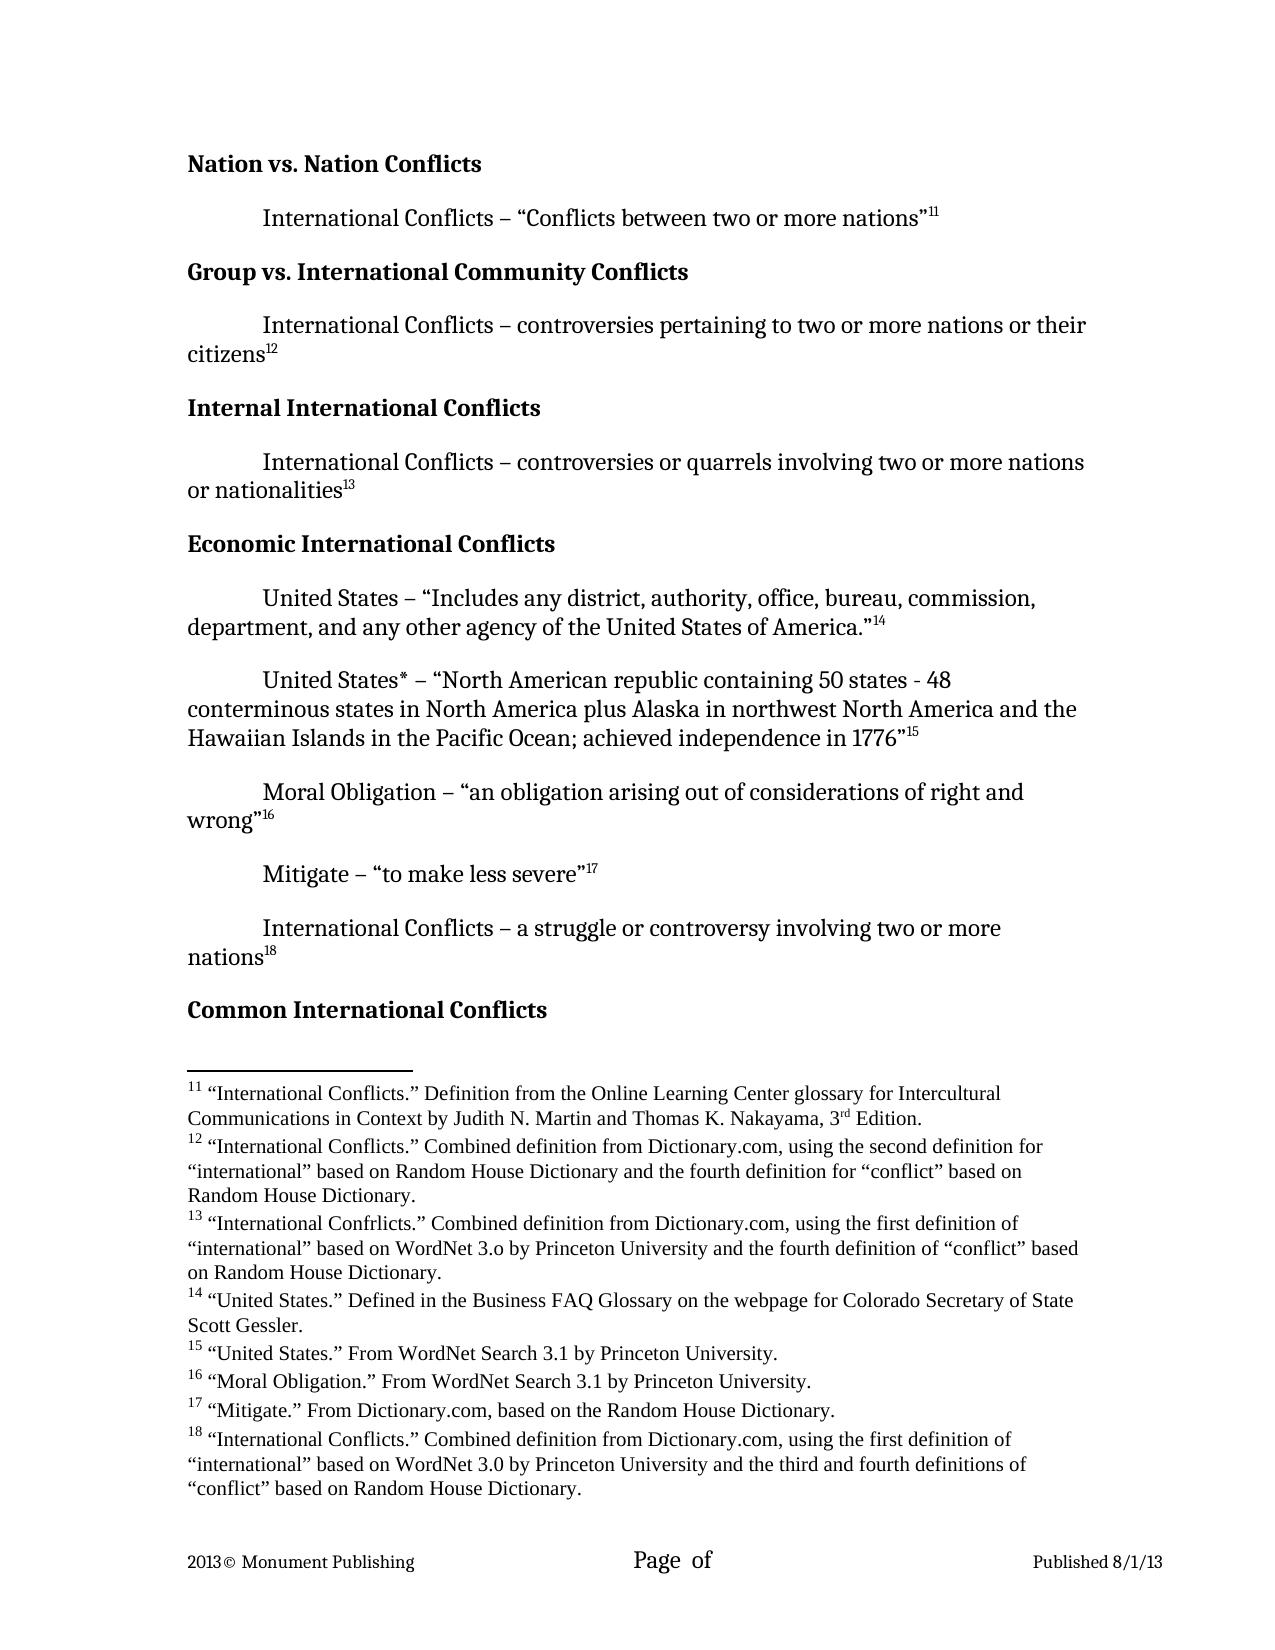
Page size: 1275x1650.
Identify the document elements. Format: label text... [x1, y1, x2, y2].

text International Conflicts – controversies or quarrels involving two or more nations or nationalities [187, 447, 1087, 505]
text United States – “Includes any district, authority, office, bureau, commission, department, and any other agency of the United States of America.” [187, 584, 1087, 641]
text Internal International Conflicts [187, 394, 1087, 422]
text United States* – “North American republic containing 50 states - 48 conterminous states in North America plus Alaska in northwest North America and the Hawaiian Islands in the Pacific Ocean; achieved independence in 1776” [187, 666, 1087, 752]
text International Conflicts – a struggle or controversy involving two or more nations [187, 914, 1087, 971]
text Mitigate – “to make less severe” [187, 860, 1087, 889]
text Group vs. International Community Conflicts [187, 257, 1087, 286]
text Nation vs. Nation Conflicts [187, 150, 1087, 179]
text International Conflicts – controversies pertaining to two or more nations or their citizens [187, 311, 1087, 369]
text Common International Conflicts [187, 996, 1087, 1025]
text International Conflicts – “Conflicts between two or more nations” [187, 204, 1087, 232]
text Moral Obligation – “an obligation arising out of considerations of right and wrong” [187, 777, 1087, 835]
text Economic International Conflicts [187, 530, 1087, 559]
